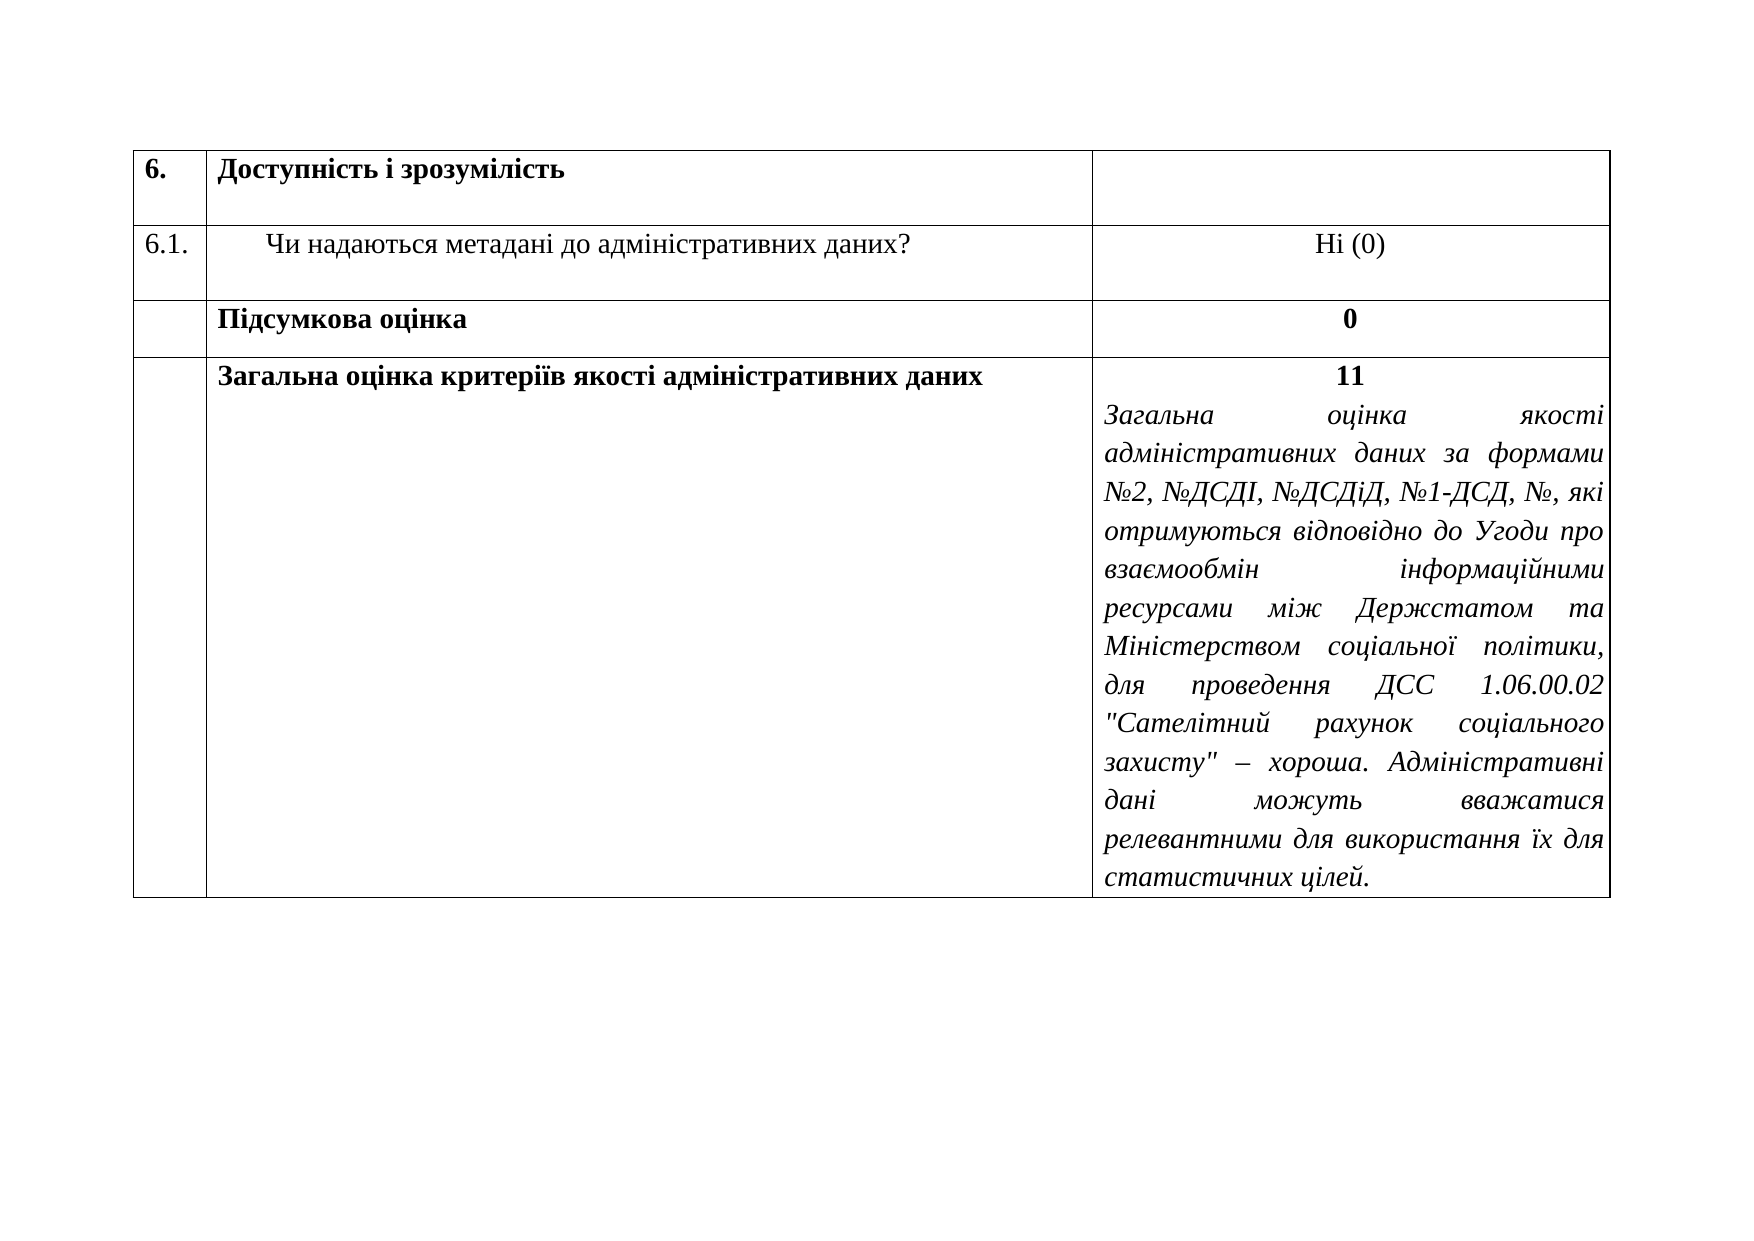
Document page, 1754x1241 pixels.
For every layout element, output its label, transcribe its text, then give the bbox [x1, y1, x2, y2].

table_cell Чи надаються метадані до адміністративних даних? [207, 226, 1092, 300]
table_cell 6.1. [134, 226, 206, 300]
table_cell [134, 301, 206, 357]
table_cell Підсумкова оцінка [207, 301, 1092, 357]
table_cell 11 Загальна оцінка якості адміністративних даних за формами №2, №ДСДІ, №ДСДіД, №1-ДСД, №, які отримуються відповідно до Угоди про взаємообмін інформаційними ресурсами між Держстатом та Міністерством соціальної політики, для проведення ДСС 1.06.00.02 "Сателітний рахунок соціального захисту" – хороша. Адміністративні дані можуть вважатися релевантними для використання їх для статистичних цілей. [1093, 358, 1609, 897]
table_cell Загальна оцінка критеріїв якості адміністративних даних [207, 358, 1092, 897]
table_cell [134, 358, 206, 897]
table_cell 0 [1093, 301, 1609, 357]
table_cell [1093, 151, 1609, 225]
table_cell 6. [134, 151, 206, 225]
table_cell Ні (0) [1093, 226, 1609, 300]
table_cell Доступність і зрозумілість [207, 151, 1092, 225]
